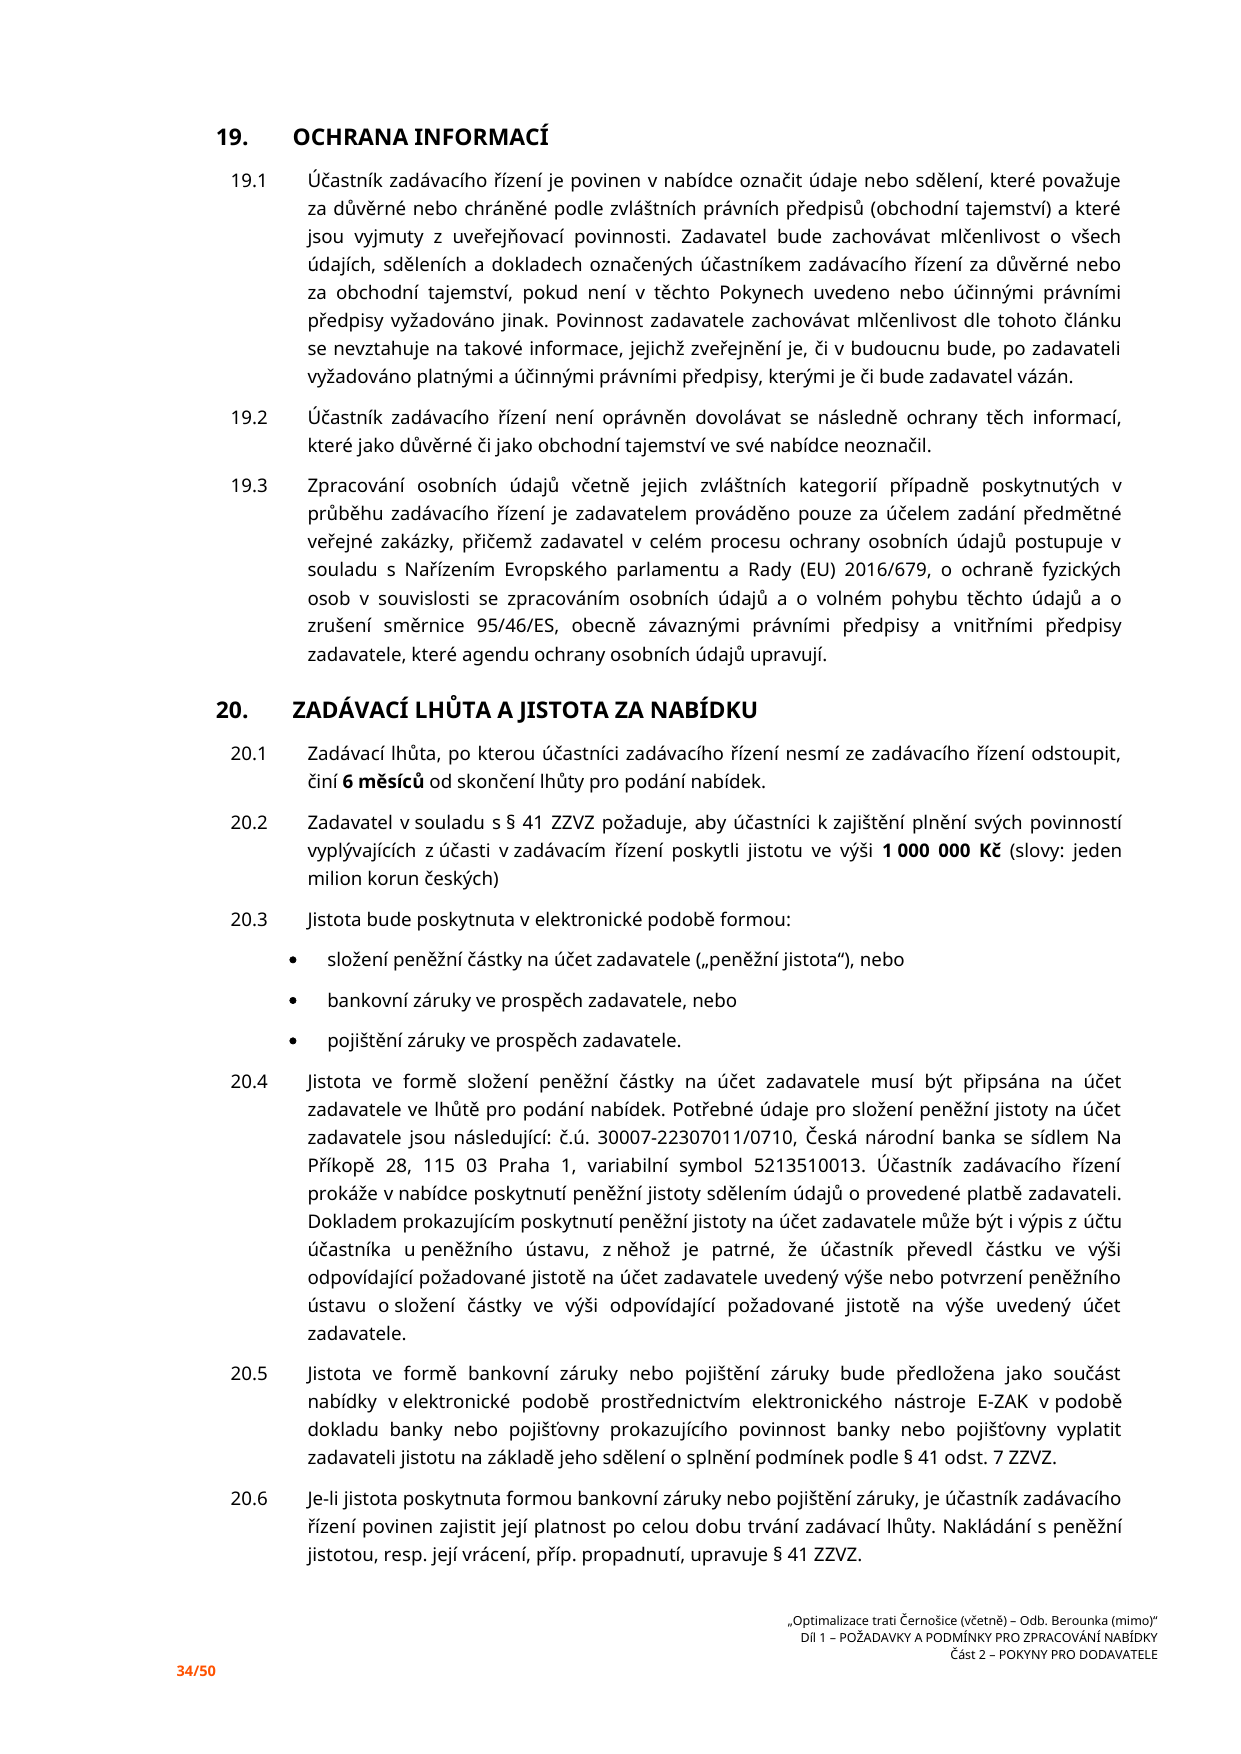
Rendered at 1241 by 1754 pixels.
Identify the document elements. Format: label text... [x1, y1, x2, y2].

text Zadávací lhůta, po kterou účastníci zadávacího řízení nesmí ze zadávacího řízení odstoupit, činí 6 měsíců od skončení lhůty pro podání nabídek. [230, 741, 1122, 794]
text Zadavatel v souladu s § 41 ZZVZ požaduje, aby účastníci k zajištění plnění svých povinností vyplývajících z účasti v zadávacím řízení poskytli jistotu ve výši 1 000 000 Kč (slovy: jeden milion korun českých) [230, 809, 1122, 891]
text Jistota ve formě složení peněžní částky na účet zadavatele musí být připsána na účet zadavatele ve lhůtě pro podání nabídek. Potřebné údaje pro složení peněžní jistoty na účet zadavatele jsou následující: č.ú. 30007-22307011/0710, Česká národní banka se sídlem Na Příkopě 28, 115 03 Praha 1, variabilní symbol 5213510013. Účastník zadávacího řízení prokáže v nabídce poskytnutí peněžní jistoty sdělením údajů o provedené platbě zadavateli. Dokladem prokazujícím poskytnutí peněžní jistoty na účet zadavatele může být i výpis z účtu účastníka u peněžního ústavu, z něhož je patrné, že účastník převedl částku ve výši odpovídající požadované jistotě na účet zadavatele uvedený výše nebo potvrzení peněžního ústavu o složení částky ve výši odpovídající požadované jistotě na výše uvedený účet zadavatele. [230, 1068, 1122, 1346]
text Účastník zadávacího řízení je povinen v nabídce označit údaje nebo sdělení, které považuje za důvěrné nebo chráněné podle zvláštních právních předpisů (obchodní tajemství) a které jsou vyjmuty z uveřejňovací povinnosti. Zadavatel bude zachovávat mlčenlivost o všech údajích, sděleních a dokladech označených účastníkem zadávacího řízení za důvěrné nebo za obchodní tajemství, pokud není v těchto Pokynech uvedeno nebo účinnými právními předpisy vyžadováno jinak. Povinnost zadavatele zachovávat mlčenlivost dle tohoto článku se nevztahuje na takové informace, jejichž zveřejnění je, či v budoucnu bude, po zadavateli vyžadováno platnými a účinnými právními předpisy, kterými je či bude zadavatel vázán. [230, 167, 1122, 389]
text ZADÁVACÍ LHŮTA A JISTOTA ZA NABÍDKU [216, 694, 1122, 725]
list bankovní záruky ve prospěch zadavatele, nebo [289, 987, 1122, 1012]
text Účastník zadávacího řízení není oprávněn dovolávat se následně ochrany těch informací, které jako důvěrné či jako obchodní tajemství ve své nabídce neoznačil. [230, 404, 1122, 458]
list pojištění záruky ve prospěch zadavatele. [289, 1027, 1122, 1053]
text Zpracování osobních údajů včetně jejich zvláštních kategorií případně poskytnutých v průběhu zadávacího řízení je zadavatelem prováděno pouze za účelem zadání předmětné veřejné zakázky, přičemž zadavatel v celém procesu ochrany osobních údajů postupuje v souladu s Nařízením Evropského parlamentu a Rady (EU) 2016/679, o ochraně fyzických osob v souvislosti se zpracováním osobních údajů a o volném pohybu těchto údajů a o zrušení směrnice 95/46/ES, obecně závaznými právními předpisy a vnitřními předpisy zadavatele, které agendu ochrany osobních údajů upravují. [230, 473, 1122, 666]
text Jistota ve formě bankovní záruky nebo pojištění záruky bude předložena jako součást nabídky v elektronické podobě prostřednictvím elektronického nástroje E-ZAK v podobě dokladu banky nebo pojišťovny prokazujícího povinnost banky nebo pojišťovny vyplatit zadavateli jistotu na základě jeho sdělení o splnění podmínek podle § 41 odst. 7 ZZVZ. [230, 1361, 1122, 1470]
text OCHRANA INFORMACÍ [216, 121, 1122, 152]
text Je-li jistota poskytnuta formou bankovní záruky nebo pojištění záruky, je účastník zadávacího řízení povinen zajistit její platnost po celou dobu trvání zadávací lhůty. Nakládání s peněžní jistotou, resp. její vrácení, příp. propadnutí, upravuje § 41 ZZVZ. [230, 1485, 1122, 1567]
list složení peněžní částky na účet zadavatele („peněžní jistota“), nebo [289, 946, 1122, 972]
text Jistota bude poskytnuta v elektronické podobě formou: [230, 906, 1122, 931]
